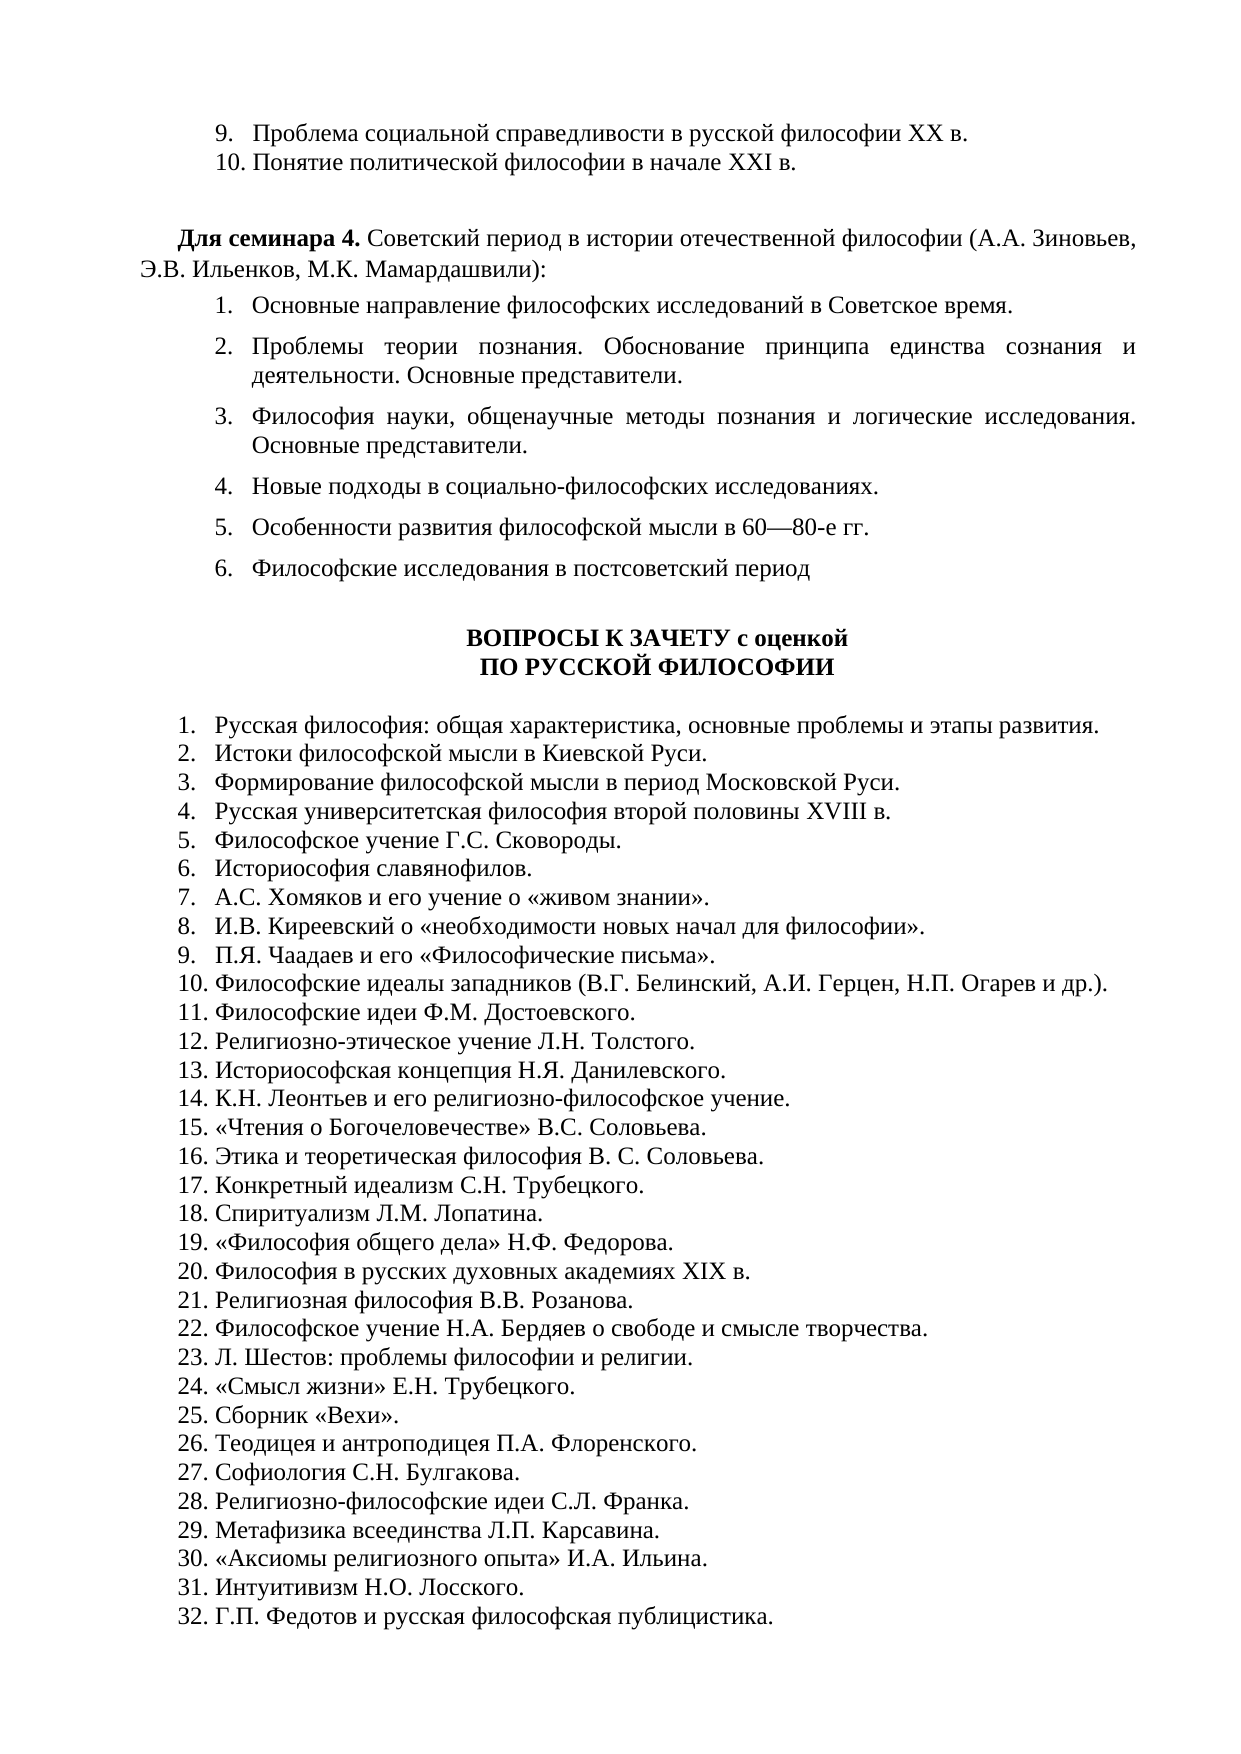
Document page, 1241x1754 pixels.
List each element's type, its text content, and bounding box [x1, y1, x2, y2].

list «Аксиомы религиозного опыта» И.А. Ильина. [177, 1543, 1137, 1572]
list Этика и теоретическая философия В. С. Соловьева. [177, 1141, 1137, 1170]
text Для семинара 4. Советский период в истории отечественной философии (А.А. Зиновьев, Э.В. Ильенков, М.К. Мамардашвили): [140, 222, 1137, 283]
list Религиозно-этическое учение Л.Н. Толстого. [177, 1026, 1137, 1055]
list Русская университетская философия второй половины XVIII в. [177, 796, 1137, 825]
list Историософская концепция Н.Я. Данилевского. [177, 1055, 1137, 1083]
list Софиология С.Н. Булгакова. [177, 1457, 1137, 1486]
list «Философия общего дела» Н.Ф. Федорова. [177, 1227, 1137, 1256]
list П.Я. Чаадаев и его «Философические письма». [177, 940, 1137, 968]
list К.Н. Леонтьев и его религиозно-философское учение. [177, 1083, 1137, 1112]
list Теодицея и антроподицея П.А. Флоренского. [177, 1428, 1137, 1457]
list Философия в русских духовных академиях XIX в. [177, 1256, 1137, 1285]
list Философское учение Н.А. Бердяев о свободе и смысле творчества. [177, 1313, 1137, 1342]
list Религиозная философия В.В. Розанова. [177, 1285, 1137, 1313]
list Философия науки, общенаучные методы познания и логические исследования. Основные представители. [214, 401, 1137, 458]
list Проблема социальной справедливости в русской философии ХХ в. [215, 118, 1137, 147]
list Конкретный идеализм С.Н. Трубецкого. [177, 1170, 1137, 1198]
list Л. Шестов: проблемы философии и религии. [177, 1342, 1137, 1371]
list Историософия славянофилов. [177, 853, 1137, 882]
list Спиритуализм Л.М. Лопатина. [177, 1198, 1137, 1227]
list Русская философия: общая характеристика, основные проблемы и этапы развития. [177, 710, 1137, 738]
list Формирование философской мысли в период Московской Руси. [177, 767, 1137, 796]
list Основные направление философских исследований в Советское время. [214, 290, 1137, 318]
list Особенности развития философской мысли в 60—80-е гг. [214, 512, 1137, 541]
list Сборник «Вехи». [177, 1400, 1137, 1428]
list Философское учение Г.С. Сковороды. [177, 825, 1137, 853]
list А.С. Хомяков и его учение о «живом знании». [177, 882, 1137, 911]
text ПО РУССКОЙ ФИЛОСОФИИ [177, 652, 1137, 681]
list Истоки философской мысли в Киевской Руси. [177, 738, 1137, 767]
list Новые подходы в социально-философских исследованиях. [214, 471, 1137, 500]
list Метафизика всеединства Л.П. Карсавина. [177, 1515, 1137, 1543]
list Интуитивизм Н.О. Лосского. [177, 1572, 1137, 1601]
list «Смысл жизни» Е.Н. Трубецкого. [177, 1371, 1137, 1400]
list Философские идеи Ф.М. Достоевского. [177, 997, 1137, 1026]
list Проблемы теории познания. Обоснование принципа единства сознания и деятельности. Основные представители. [214, 331, 1137, 388]
list Религиозно-философские идеи С.Л. Франка. [177, 1486, 1137, 1515]
list Философские идеалы западников (В.Г. Белинский, А.И. Герцен, Н.П. Огарев и др.). [177, 968, 1137, 997]
list И.В. Киреевский о «необходимости новых начал для философии». [177, 911, 1137, 940]
list Философские исследования в постсоветский период [214, 553, 1137, 582]
text ВОПРОСЫ К ЗАЧЕТУ с оценкой [177, 623, 1137, 652]
list Понятие политической философии в начале XXI в. [215, 147, 1137, 176]
list Г.П. Федотов и русская философская публицистика. [177, 1601, 1137, 1630]
list «Чтения о Богочеловечестве» В.С. Соловьева. [177, 1112, 1137, 1141]
